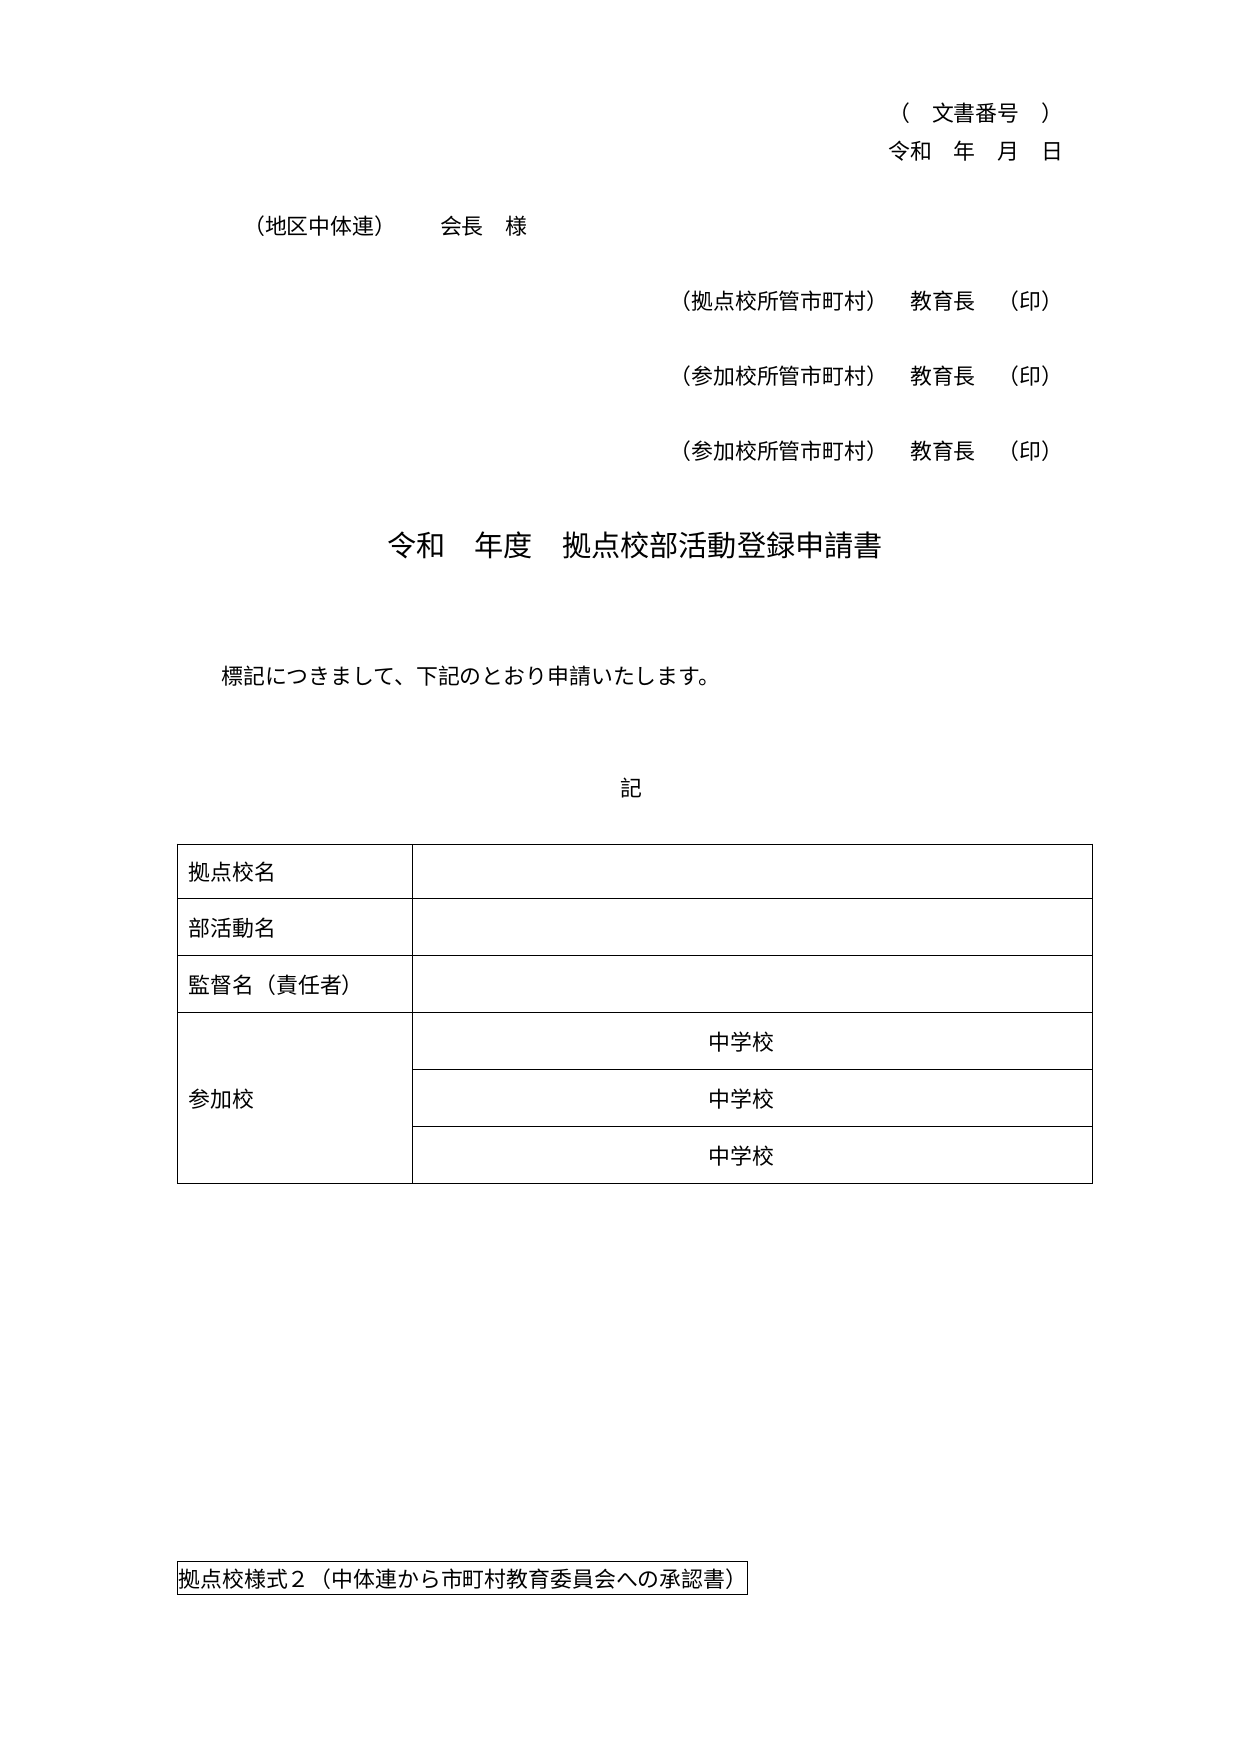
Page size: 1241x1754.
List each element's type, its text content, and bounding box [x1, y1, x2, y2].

text （地区中体連） 会長 様 [177, 206, 1063, 243]
table_cell 中学校 [413, 1070, 1092, 1126]
text （参加校所管市町村） 教育長 （印） [177, 431, 1063, 468]
table_cell 参加校 [178, 1013, 412, 1183]
text 令和 年 月 日 [177, 131, 1063, 168]
table_header [413, 845, 1092, 898]
text 標記につきまして、下記のとおり申請いたします。 [177, 656, 1063, 693]
table_cell 部活動名 [178, 899, 412, 955]
text （参加校所管市町村） 教育長 （印） [177, 356, 1063, 393]
text （拠点校所管市町村） 教育長 （印） [177, 281, 1063, 318]
table_cell 中学校 [413, 1127, 1092, 1183]
table_cell [413, 899, 1092, 955]
text 拠点校様式２（中体連から市町村教育委員会への承認書） [177, 1559, 1063, 1597]
table_cell 中学校 [413, 1013, 1092, 1069]
text 記 [177, 768, 1063, 806]
table_cell [413, 956, 1092, 1012]
text 令和 年度 拠点校部活動登録申請書 [177, 506, 1063, 581]
table_header 拠点校名 [178, 845, 412, 898]
table_cell 監督名（責任者） [178, 956, 412, 1012]
text （ 文書番号 ） [177, 93, 1063, 131]
